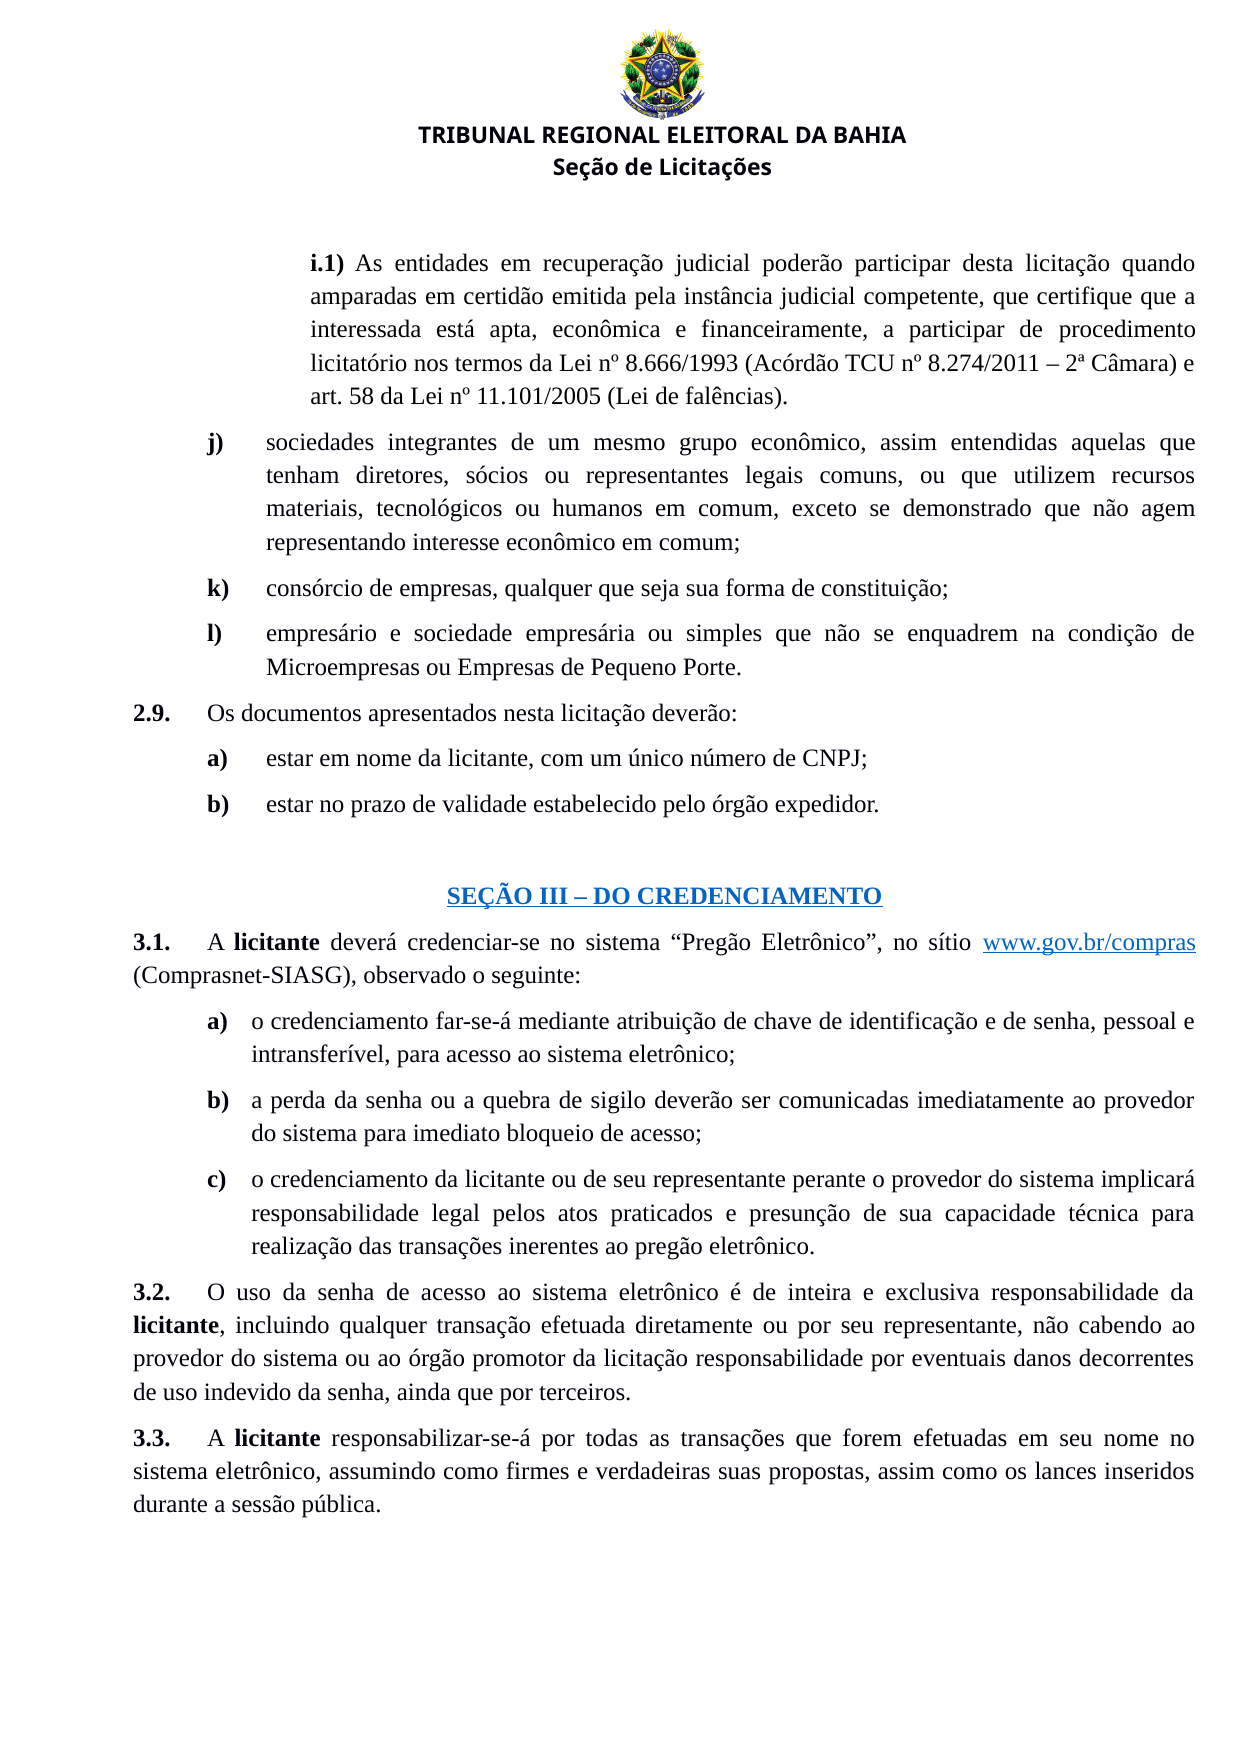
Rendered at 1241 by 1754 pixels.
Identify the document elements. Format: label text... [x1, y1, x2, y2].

text 3.1. A licitante deverá credenciar-se no sistema “Pregão Eletrônico”, no sítio www.gov.br/compras (Comprasnet-SIASG), observado o seguinte: [133, 923, 1196, 990]
list consórcio de empresas, qualquer que seja sua forma de constituição; [207, 569, 1196, 603]
list empresário e sociedade empresária ou simples que não se enquadrem na condição de Microempresas ou Empresas de Pequeno Porte. [207, 615, 1196, 682]
list estar em nome da licitante, com um único número de CNPJ; [207, 740, 1196, 773]
list o credenciamento far-se-á mediante atribuição de chave de identificação e de senha, pessoal e intransferível, para acesso ao sistema eletrônico; [207, 1003, 1196, 1069]
text 3.2. O uso da senha de acesso ao sistema eletrônico é de inteira e exclusiva responsabilidade da licitante, incluindo qualquer transação efetuada diretamente ou por seu representante, não cabendo ao provedor do sistema ou ao órgão promotor da licitação responsabilidade por eventuais danos decorrentes de uso indevido da senha, ainda que por terceiros. [133, 1273, 1196, 1407]
list estar no prazo de validade estabelecido pelo órgão expedidor. [207, 786, 1196, 819]
list o credenciamento da licitante ou de seu representante perante o provedor do sistema implicará responsabilidade legal pelos atos praticados e presunção de sua capacidade técnica para realização das transações inerentes ao pregão eletrônico. [207, 1161, 1196, 1261]
list a perda da senha ou a quebra de sigilo deverão ser comunicadas imediatamente ao provedor do sistema para imediato bloqueio de acesso; [207, 1082, 1196, 1148]
text 2.9. Os documentos apresentados nesta licitação deverão: [133, 694, 1196, 728]
text 3.3. A licitante responsabilizar-se-á por todas as transações que forem efetuadas em seu nome no sistema eletrônico, assumindo como firmes e verdadeiras suas propostas, assim como os lances inseridos durante a sessão pública. [133, 1419, 1196, 1519]
list sociedades integrantes de um mesmo grupo econômico, assim entendidas aquelas que tenham diretores, sócios ou representantes legais comuns, ou que utilizem recursos materiais, tecnológicos ou humanos em comum, exceto se demonstrado que não agem representando interesse econômico em comum; [207, 423, 1196, 557]
text SEÇÃO III – DO CREDENCIAMENTO [133, 878, 1196, 911]
text i.1) As entidades em recuperação judicial poderão participar desta licitação quando amparadas em certidão emitida pela instância judicial competente, que certifique que a interessada está apta, econômica e financeiramente, a participar de procedimento licitatório nos termos da Lei nº 8.666/1993 (Acórdão TCU nº 8.274/2011 – 2ª Câmara) e art. 58 da Lei nº 11.101/2005 (Lei de falências). [310, 244, 1196, 411]
